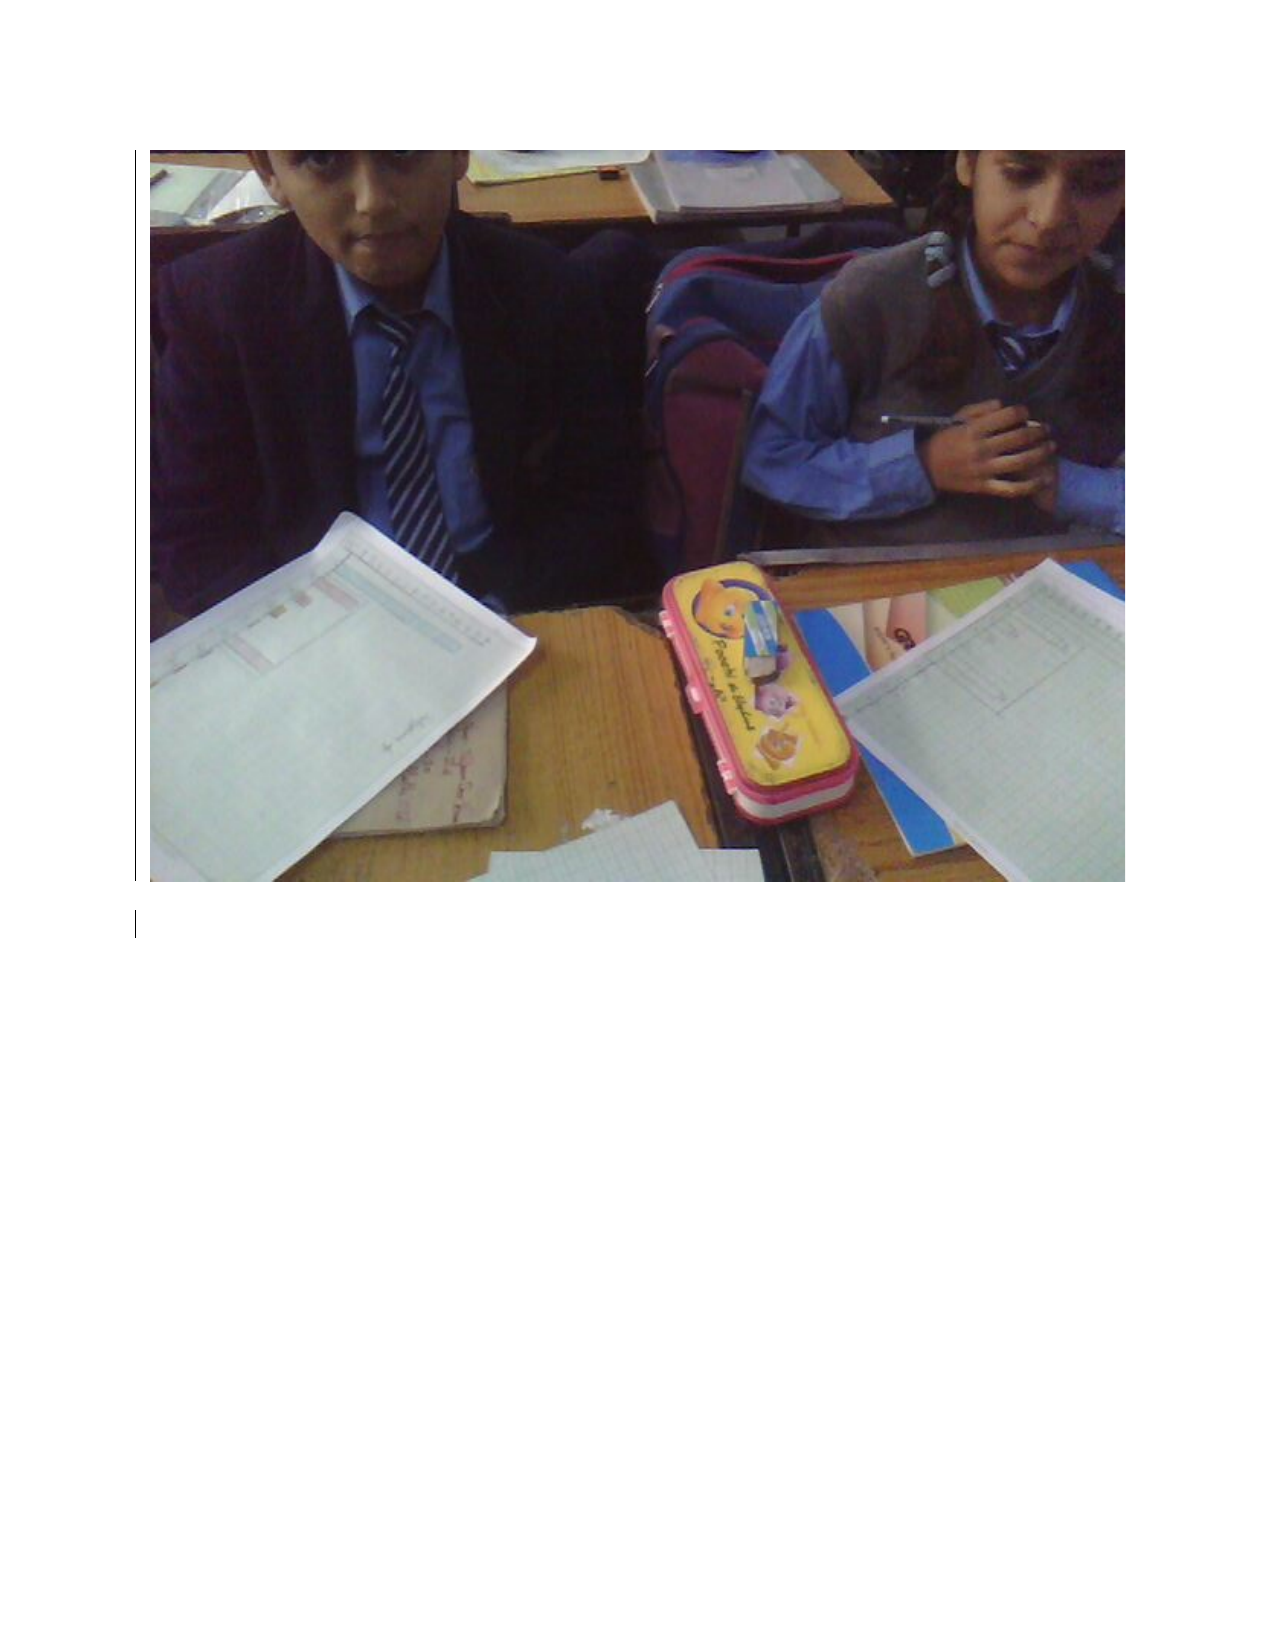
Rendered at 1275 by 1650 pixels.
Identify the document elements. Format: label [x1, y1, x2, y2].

picture [150, 150, 1125, 882]
